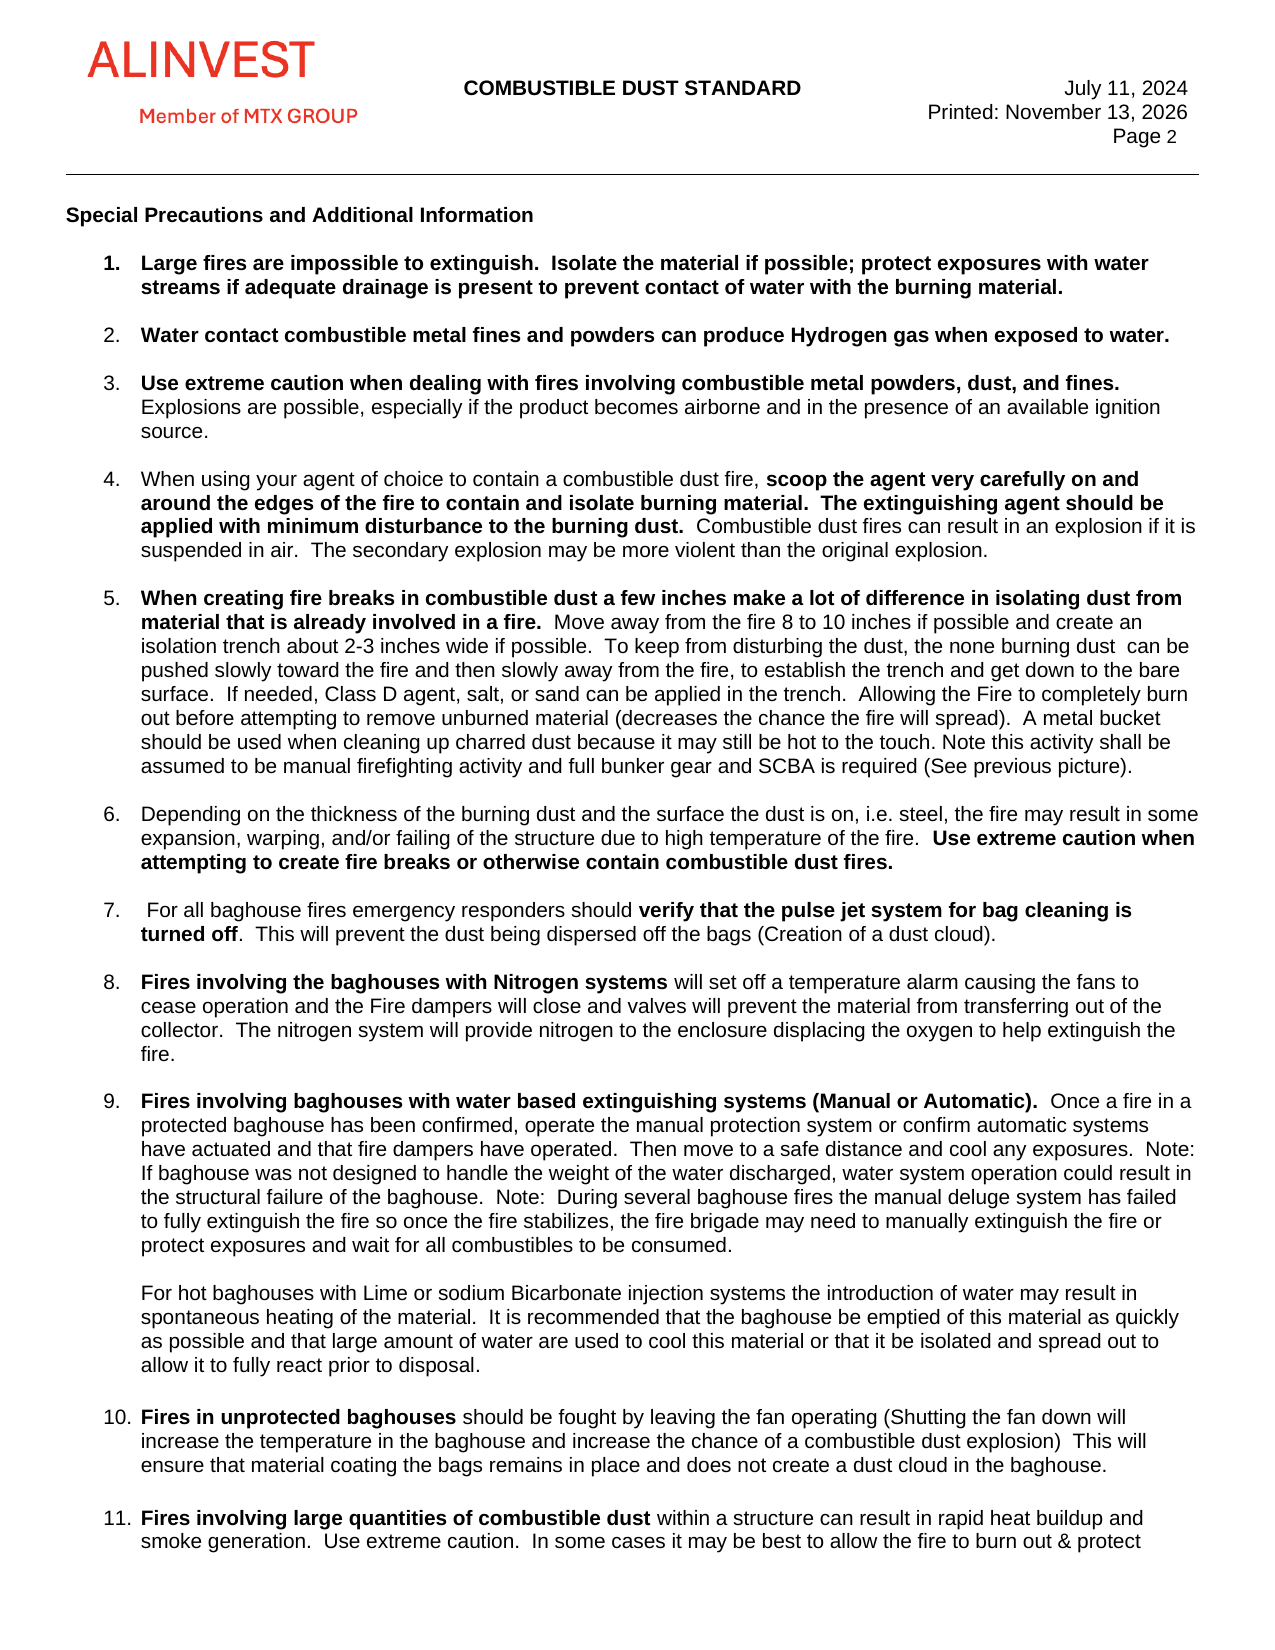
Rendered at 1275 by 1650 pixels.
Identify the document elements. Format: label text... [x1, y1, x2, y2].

picture [76, 28, 367, 134]
list Fires in unprotected baghouses should be fought by leaving the fan operating (Shutting the fan down will increase the temperature in the baghouse and increase the chance of a combustible dust explosion) This will ensure that material coating the bags remains in place and does not create a dust cloud in the baghouse. [103, 1405, 1200, 1505]
list Water contact combustible metal fines and powders can produce Hydrogen gas when exposed to water. [103, 323, 1200, 347]
list Fires involving the baghouses with Nitrogen systems will set off a temperature alarm causing the fans to cease operation and the Fire dampers will close and valves will prevent the material from transferring out of the collector. The nitrogen system will provide nitrogen to the enclosure displacing the oxygen to help extinguish the fire. [103, 969, 1200, 1065]
list Large fires are impossible to extinguish. Isolate the material if possible; protect exposures with water streams if adequate drainage is present to prevent contact of water with the burning material. [103, 251, 1200, 299]
list When creating fire breaks in combustible dust a few inches make a lot of difference in isolating dust from material that is already involved in a fire. Move away from the fire 8 to 10 inches if possible and create an isolation trench about 2-3 inches wide if possible. To keep from disturbing the dust, the none burning dust can be pushed slowly toward the fire and then slowly away from the fire, to establish the trench and get down to the bare surface. If needed, Class D agent, salt, or sand can be applied in the trench. Allowing the Fire to completely burn out before attempting to remove unburned material (decreases the chance the fire will spread). A metal bucket should be used when cleaning up charred dust because it may still be hot to the touch. Note this activity shall be assumed to be manual firefighting activity and full bunker gear and SCBA is required (See previous picture). [103, 586, 1200, 778]
list Fires involving baghouses with water based extinguishing systems (Manual or Automatic). Once a fire in a protected baghouse has been confirmed, operate the manual protection system or confirm automatic systems have actuated and that fire dampers have operated. Then move to a safe distance and cool any exposures. Note: If baghouse was not designed to handle the weight of the water discharged, water system operation could result in the structural failure of the baghouse. Note: During several baghouse fires the manual deluge system has failed to fully extinguish the fire so once the fire stabilizes, the fire brigade may need to manually extinguish the fire or protect exposures and wait for all combustibles to be consumed. For hot baghouses with Lime or sodium Bicarbonate injection systems the introduction of water may result in spontaneous heating of the material. It is recommended that the baghouse be emptied of this material as quickly as possible and that large amount of water are used to cool this material or that it be isolated and spread out to allow it to fully react prior to disposal. [103, 1089, 1200, 1405]
list For all baghouse fires emergency responders should verify that the pulse jet system for bag cleaning is turned off. This will prevent the dust being dispersed off the bags (Creation of a dust cloud). [103, 898, 1200, 946]
list Depending on the thickness of the burning dust and the surface the dust is on, i.e. steel, the fire may result in some expansion, warping, and/or failing of the structure due to high temperature of the fire. Use extreme caution when attempting to create fire breaks or otherwise contain combustible dust fires. [103, 802, 1200, 874]
list When using your agent of choice to contain a combustible dust fire, scoop the agent very carefully on and around the edges of the fire to contain and isolate burning material. The extinguishing agent should be applied with minimum disturbance to the burning dust. Combustible dust fires can result in an explosion if it is suspended in air. The secondary explosion may be more violent than the original explosion. [103, 466, 1200, 562]
text Special Precautions and Additional Information [66, 203, 1200, 227]
list Use extreme caution when dealing with fires involving combustible metal powders, dust, and fines. Explosions are possible, especially if the product becomes airborne and in the presence of an available ignition source. [103, 371, 1200, 442]
